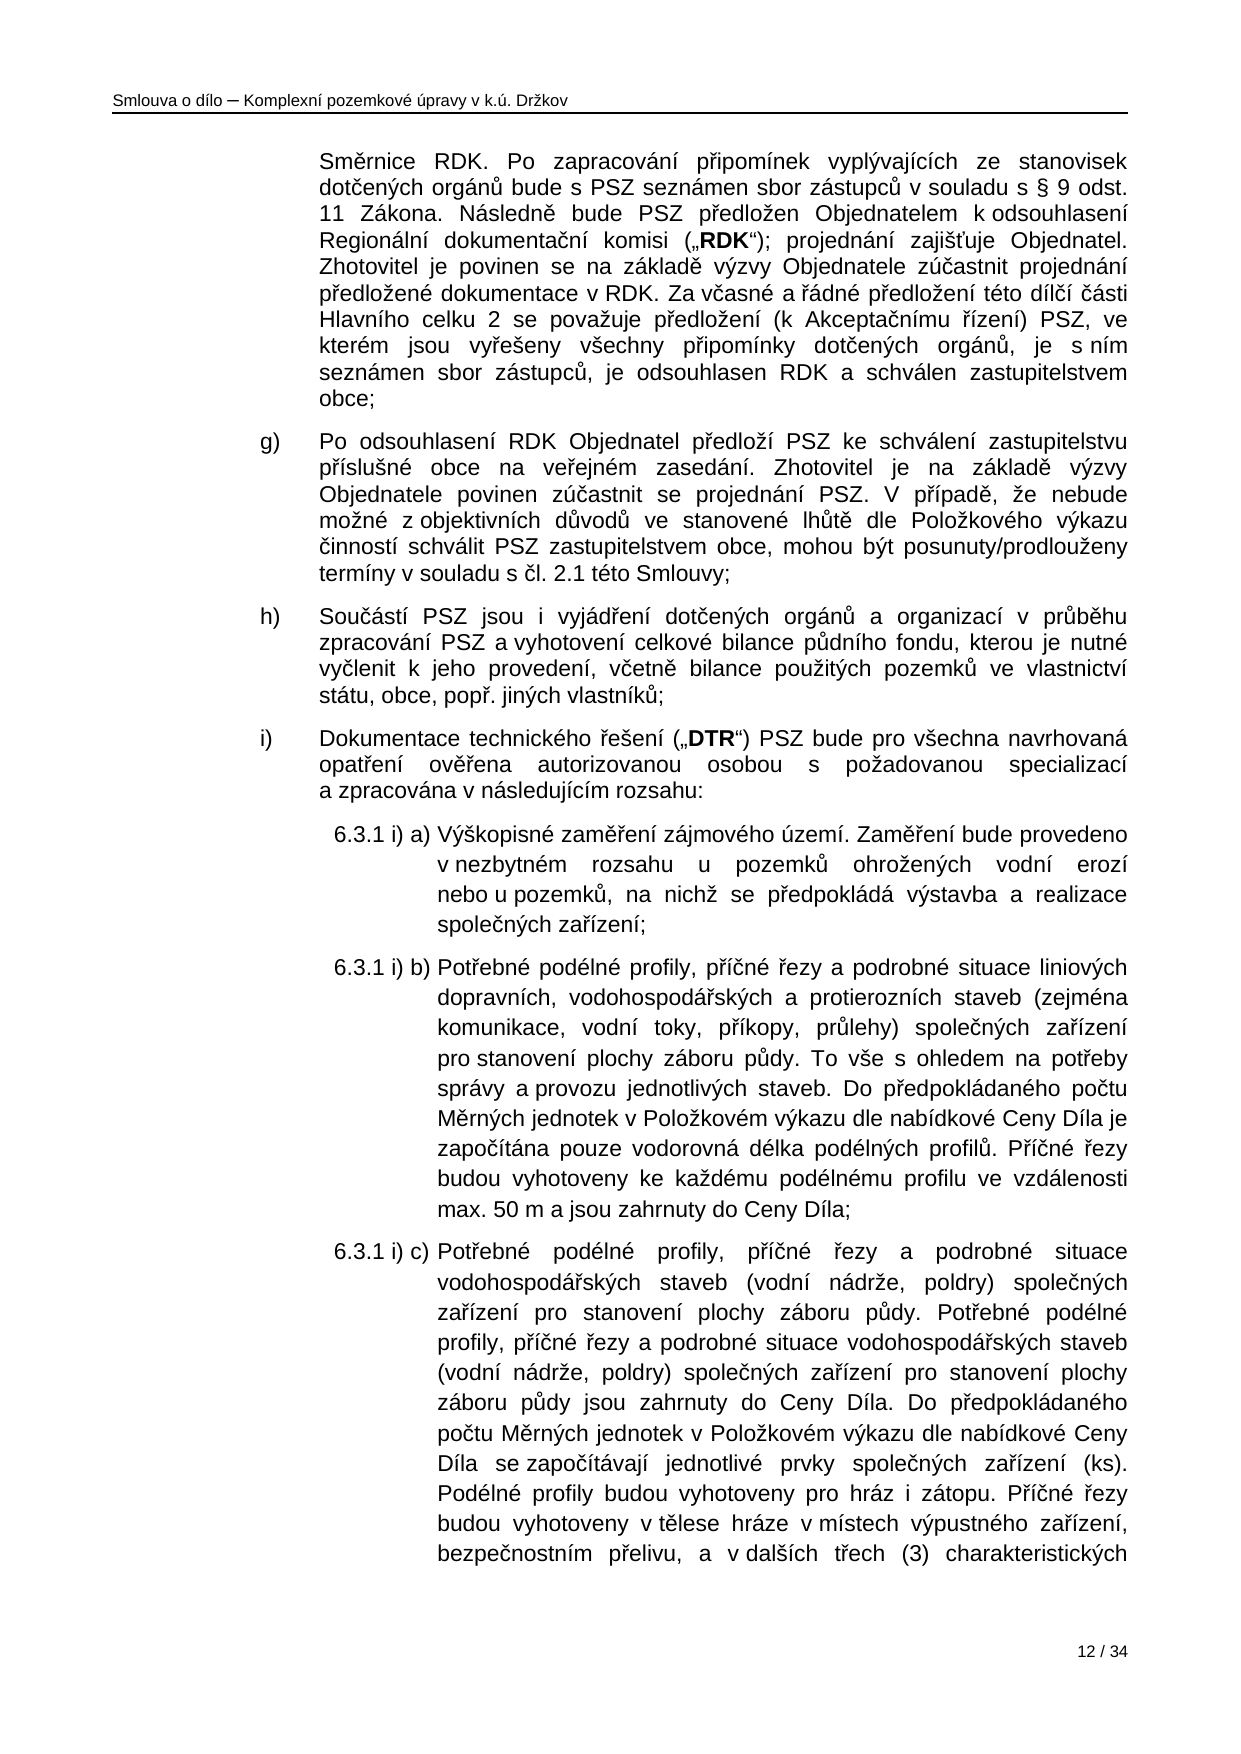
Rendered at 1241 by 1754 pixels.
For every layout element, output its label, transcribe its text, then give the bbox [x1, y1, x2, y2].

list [260, 148, 1128, 411]
list Součástí PSZ jsou i vyjádření dotčených orgánů a organizací v průběhu zpracování PSZ a vyhotovení celkové bilance půdního fondu, kterou je nutné vyčlenit k jeho provedení, včetně bilance použitých pozemků ve vlastnictví státu, obce, popř. jiných vlastníků; [260, 603, 1128, 708]
list Potřebné podélné profily, příčné řezy a podrobné situace liniových dopravních, vodohospodářských a protierozních staveb (zejména komunikace, vodní toky, příkopy, průlehy) společných zařízení pro stanovení plochy záboru půdy. To vše s ohledem na potřeby správy a provozu jednotlivých staveb. Do předpokládaného počtu Měrných jednotek v Položkovém výkazu dle nabídkové Ceny Díla je započítána pouze vodorovná délka podélných profilů. Příčné řezy budou vyhotoveny ke každému podélnému profilu ve vzdálenosti max. 50 m a jsou zahrnuty do Ceny Díla; [334, 954, 1128, 1222]
list Po odsouhlasení RDK Objednatel předloží PSZ ke schválení zastupitelstvu příslušné obce na veřejném zasedání. Zhotovitel je na základě výzvy Objednatele povinen zúčastnit se projednání PSZ. V případě, že nebude možné z objektivních důvodů ve stanovené lhůtě dle Položkového výkazu činností schválit PSZ zastupitelstvem obce, mohou být posunuty/prodlouženy termíny v souladu s čl. 2.1 této Smlouvy; [260, 428, 1128, 586]
list Výškopisné zaměření zájmového území. Zaměření bude provedeno v nezbytném rozsahu u pozemků ohrožených vodní erozí nebo u pozemků, na nichž se předpokládá výstavba a realizace společných zařízení; [334, 821, 1128, 937]
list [334, 1238, 1128, 1567]
list Dokumentace technického řešení („DTR“) PSZ bude pro všechna navrhovaná opatření ověřena autorizovanou osobou s požadovanou specializací a zpracována v následujícím rozsahu: [260, 725, 1128, 804]
